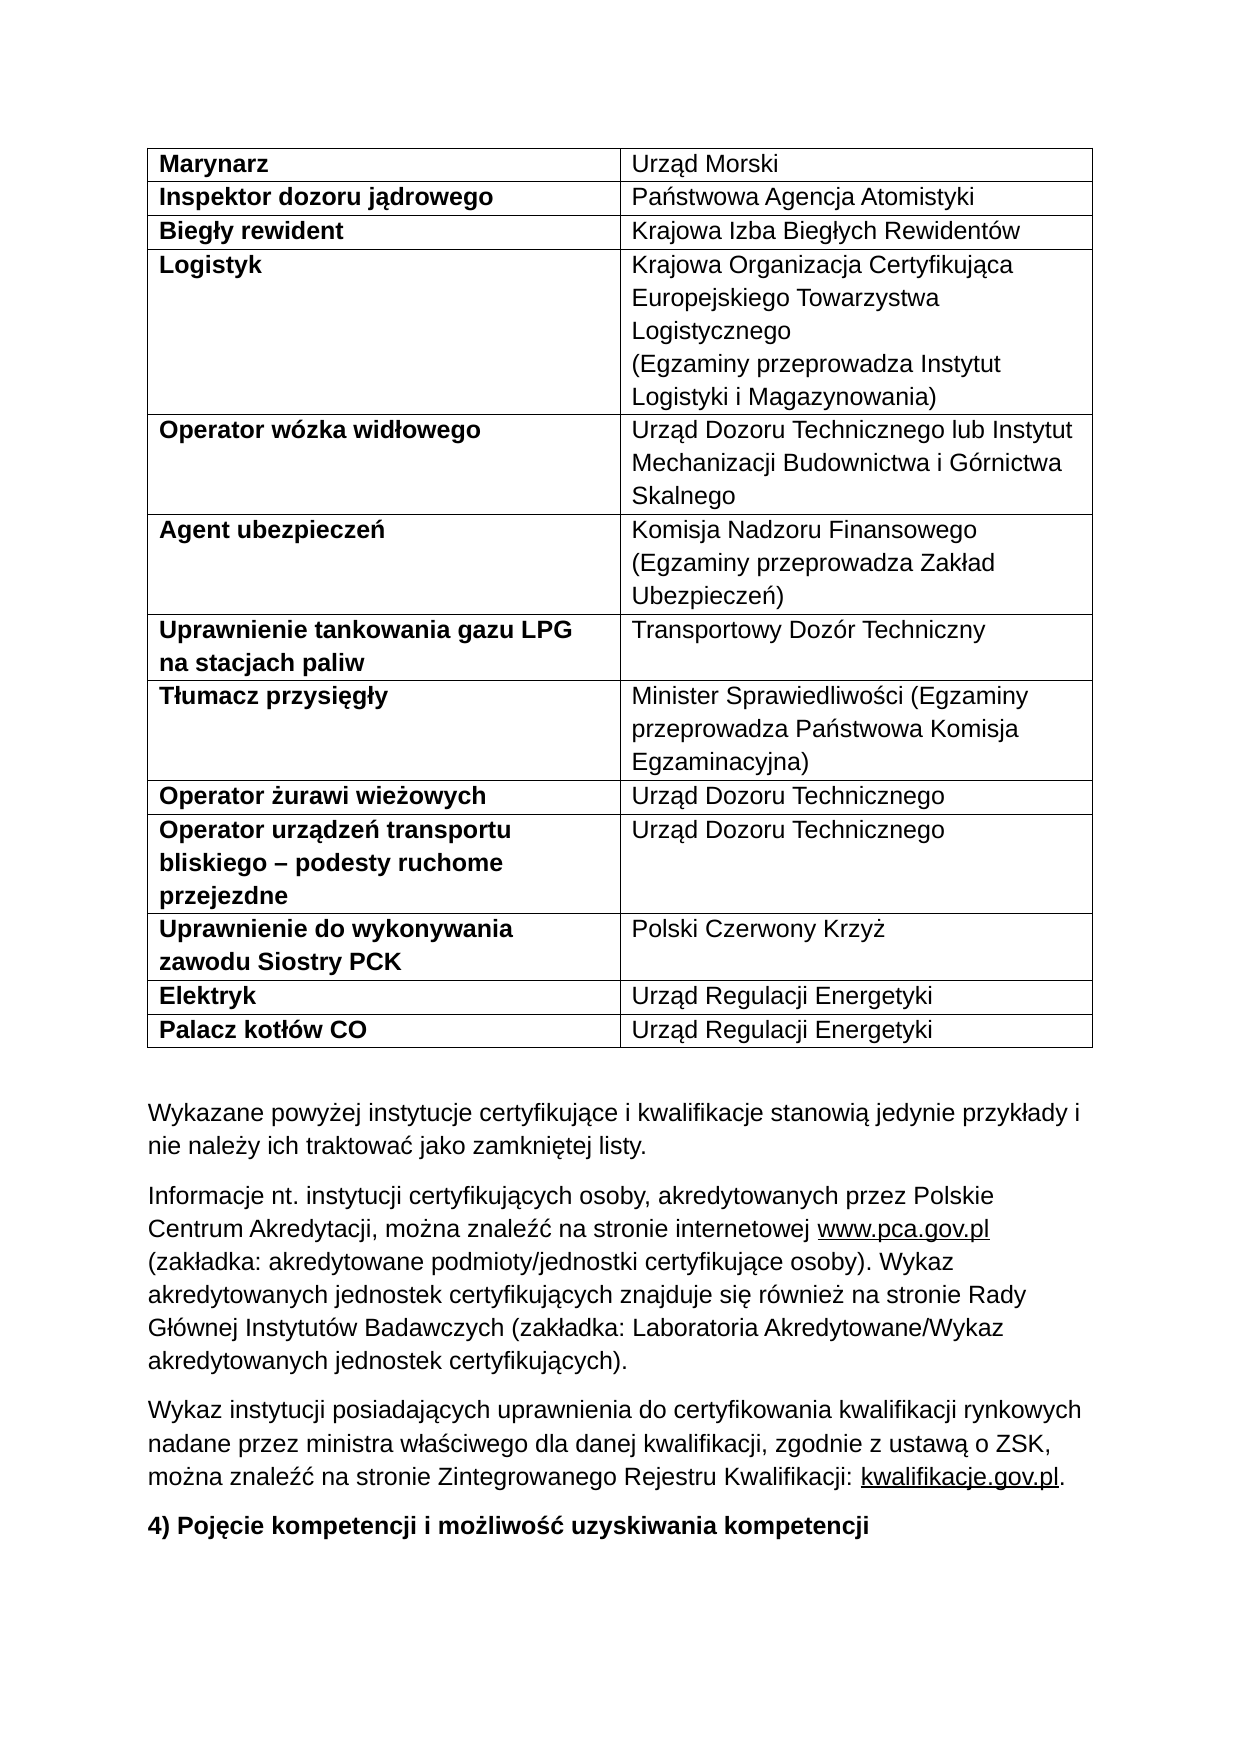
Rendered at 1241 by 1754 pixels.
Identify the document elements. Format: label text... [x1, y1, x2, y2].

table_cell Urząd Regulacji Energetyki [621, 981, 1092, 1014]
table_cell Krajowa Organizacja Certyfikująca Europejskiego Towarzystwa Logistycznego (Egzaminy przeprowadza Instytut Logistyki i Magazynowania) [621, 250, 1092, 414]
table_cell Uprawnienie do wykonywania zawodu Siostry PCK [148, 914, 620, 980]
table_cell Uprawnienie tankowania gazu LPG na stacjach paliw [148, 615, 620, 680]
table_cell Urząd Regulacji Energetyki [621, 1015, 1092, 1047]
table_cell Transportowy Dozór Techniczny [621, 615, 1092, 680]
table_cell Tłumacz przysięgły [148, 681, 620, 780]
text Wykazane powyżej instytucje certyfikujące i kwalifikacje stanowią jedynie przykłady i nie należy ich traktować jako zamkniętej listy. [148, 1098, 1093, 1160]
table_cell Agent ubezpieczeń [148, 515, 620, 614]
table_cell Komisja Nadzoru Finansowego (Egzaminy przeprowadza Zakład Ubezpieczeń) [621, 515, 1092, 614]
table_cell Logistyk [148, 250, 620, 414]
text Informacje nt. instytucji certyfikujących osoby, akredytowanych przez Polskie Centrum Akredytacji, można znaleźć na stronie internetowej www.pca.gov.pl (zakładka: akredytowane podmioty/jednostki certyfikujące osoby). Wykaz akredytowanych jednostek certyfikujących znajduje się również na stronie Rady Głównej Instytutów Badawczych (zakładka: Laboratoria Akredytowane/Wykaz akredytowanych jednostek certyfikujących). [148, 1181, 1093, 1374]
table_cell Operator wózka widłowego [148, 415, 620, 514]
table_cell Palacz kotłów CO [148, 1015, 620, 1047]
table_cell Operator urządzeń transportu bliskiego – podesty ruchome przejezdne [148, 815, 620, 913]
text Wykaz instytucji posiadających uprawnienia do certyfikowania kwalifikacji rynkowych nadane przez ministra właściwego dla danej kwalifikacji, zgodnie z ustawą o ZSK, można znaleźć na stronie Zintegrowanego Rejestru Kwalifikacji: kwalifikacje.gov.pl. [148, 1396, 1093, 1490]
table_cell Urząd Dozoru Technicznego [621, 781, 1092, 814]
table_cell Biegły rewident [148, 216, 620, 248]
table_cell Polski Czerwony Krzyż [621, 914, 1092, 980]
table_cell Elektryk [148, 981, 620, 1014]
table_cell Urząd Morski [621, 149, 1092, 181]
table_cell Państwowa Agencja Atomistyki [621, 182, 1092, 215]
table_cell Inspektor dozoru jądrowego [148, 182, 620, 215]
table_cell Operator żurawi wieżowych [148, 781, 620, 814]
table_cell Urząd Dozoru Technicznego [621, 815, 1092, 913]
table_cell Krajowa Izba Biegłych Rewidentów [621, 216, 1092, 248]
text 4) Pojęcie kompetencji i możliwość uzyskiwania kompetencji [148, 1511, 1093, 1540]
table_cell Urząd Dozoru Technicznego lub Instytut Mechanizacji Budownictwa i Górnictwa Skalnego [621, 415, 1092, 514]
table_cell Marynarz [148, 149, 620, 181]
table_cell Minister Sprawiedliwości (Egzaminy przeprowadza Państwowa Komisja Egzaminacyjna) [621, 681, 1092, 780]
